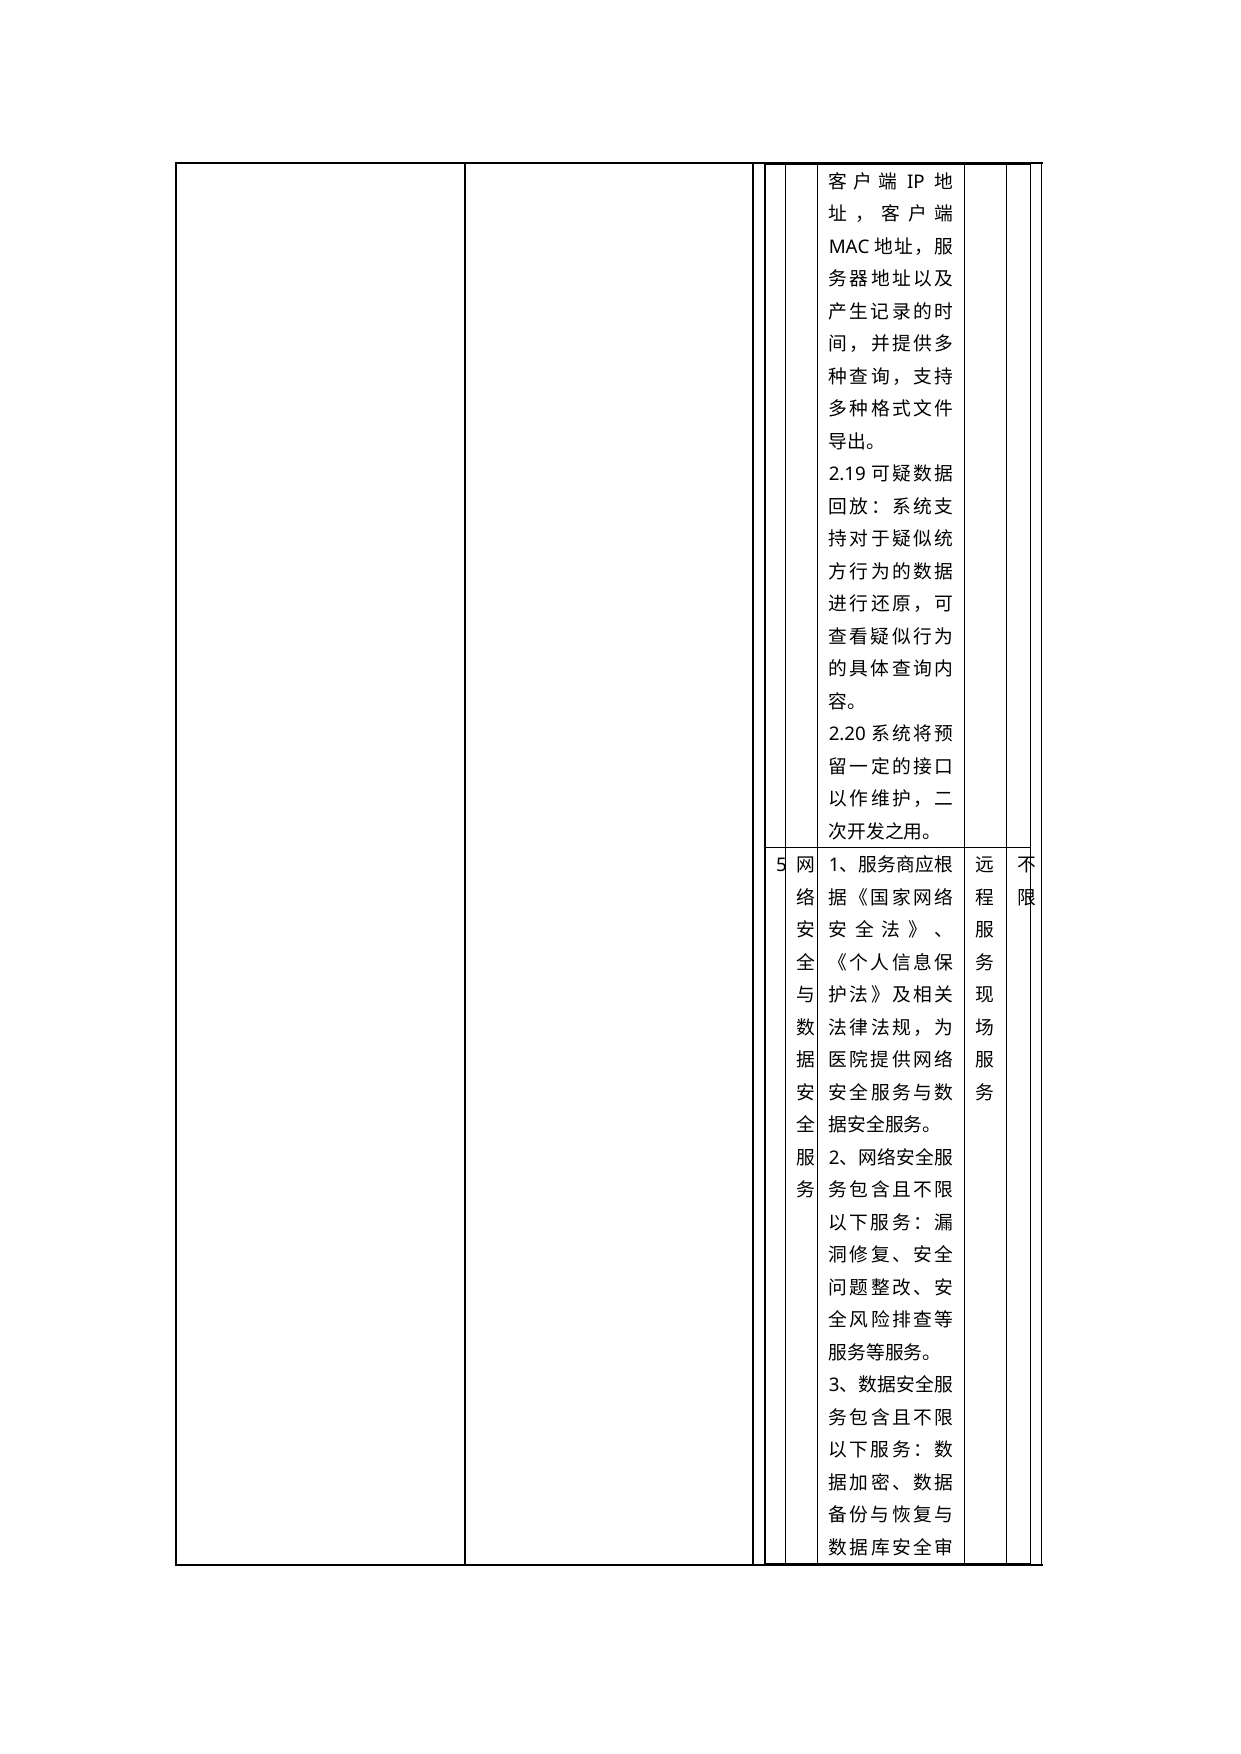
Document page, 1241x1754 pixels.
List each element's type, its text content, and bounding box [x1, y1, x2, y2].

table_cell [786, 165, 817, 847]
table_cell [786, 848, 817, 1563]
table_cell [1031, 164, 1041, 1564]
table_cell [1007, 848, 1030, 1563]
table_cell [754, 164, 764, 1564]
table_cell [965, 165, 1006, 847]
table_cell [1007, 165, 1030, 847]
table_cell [818, 165, 964, 847]
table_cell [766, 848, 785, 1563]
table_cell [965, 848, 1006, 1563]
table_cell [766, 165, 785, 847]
table_cell 1 [177, 164, 464, 1564]
table_cell [466, 164, 752, 1564]
